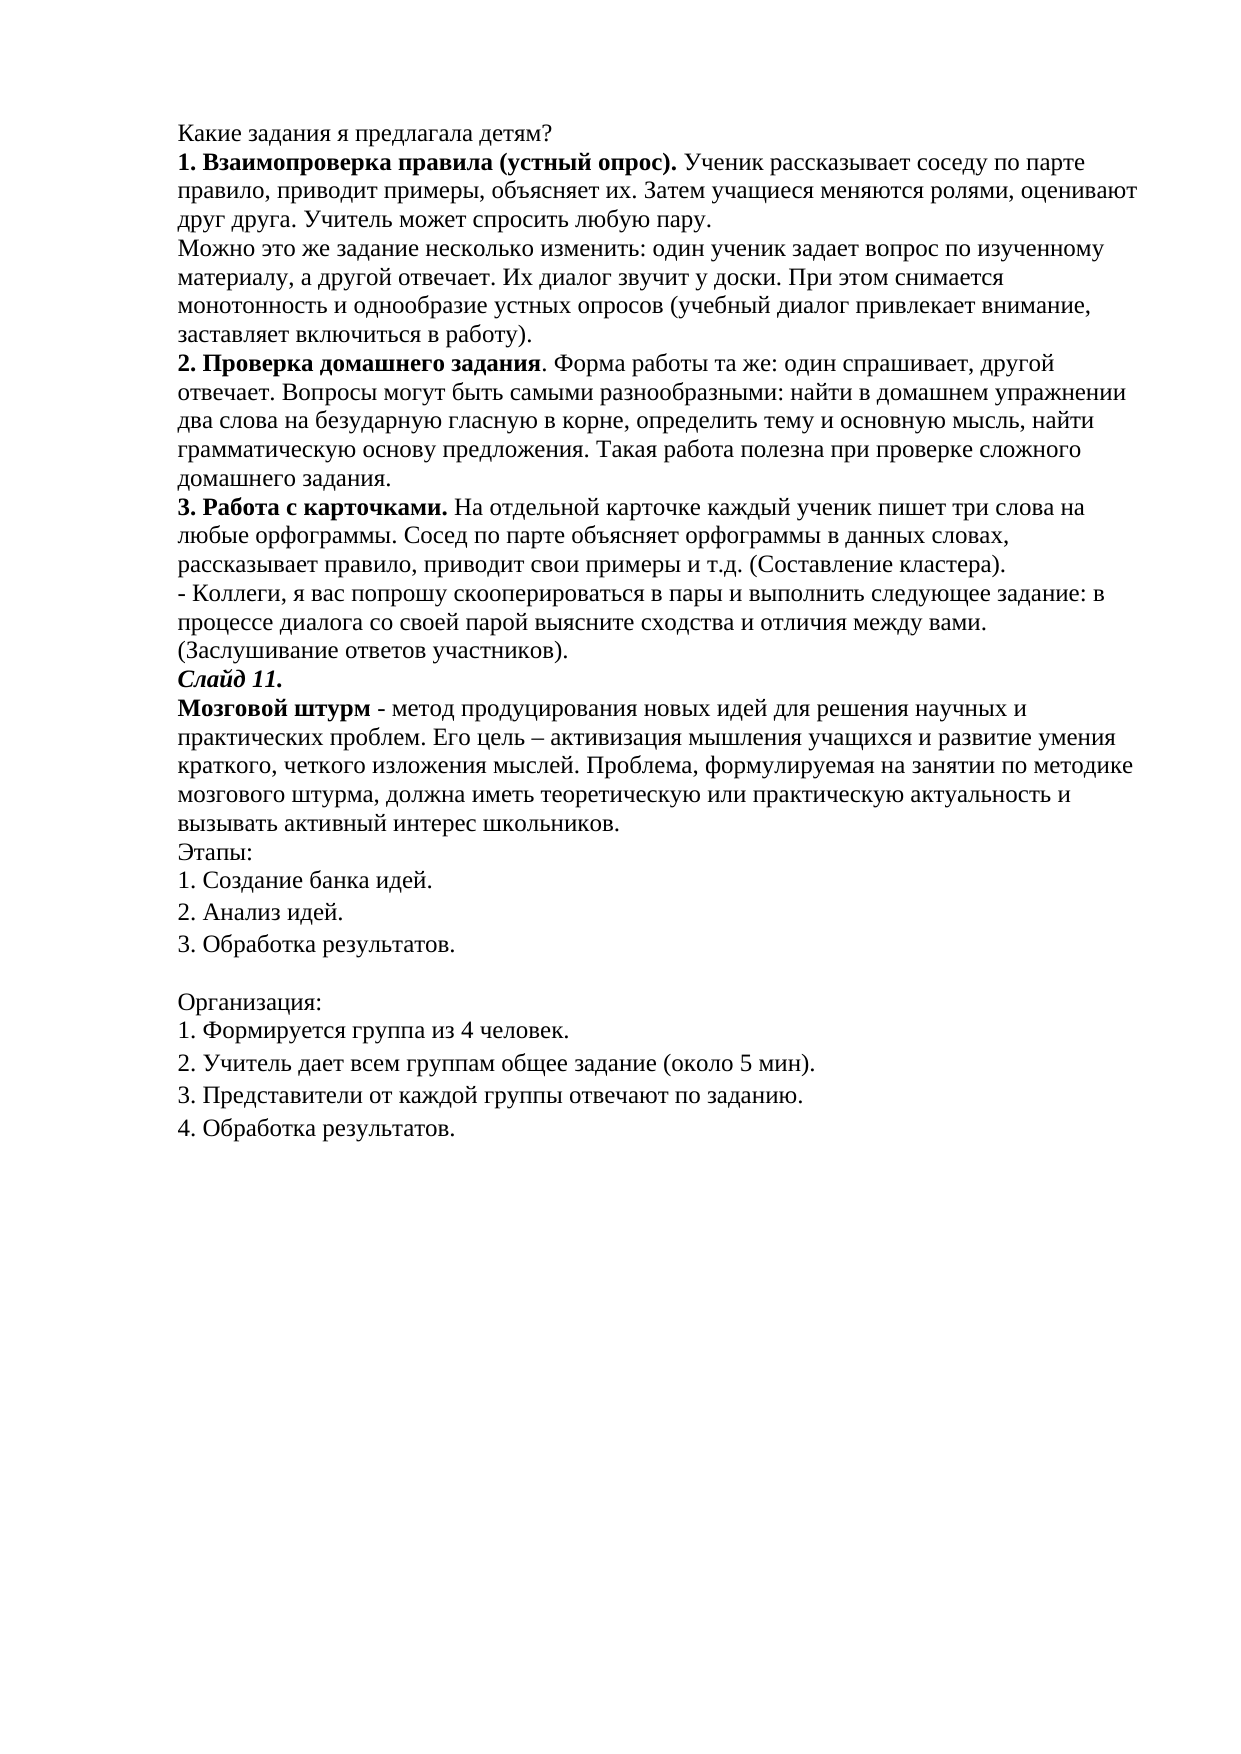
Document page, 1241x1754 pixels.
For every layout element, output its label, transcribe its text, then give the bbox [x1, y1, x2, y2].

text 2. Учитель дает всем группам общее задание (около 5 мин). [177, 1048, 1152, 1077]
text 1. Взаимопроверка правила (устный опрос). Ученик рассказывает соседу по парте правило, приводит примеры, объясняет их. Затем учащиеся меняются ролями, оценивают друг друга. Учитель может спросить любую пару. [177, 147, 1152, 233]
text - Коллеги, я вас попрошу скооперироваться в пары и выполнить следующее задание: в процессе диалога со своей парой выясните сходства и отличия между вами. (Заслушивание ответов участников). [177, 578, 1152, 664]
text Слайд 11. [177, 664, 1152, 693]
text 3. Работа с карточками. На отдельной карточке каждый ученик пишет три слова на любые орфограммы. Сосед по парте объясняет орфограммы в данных словах, рассказывает правило, приводит свои примеры и т.д. (Составление кластера). [177, 492, 1152, 578]
text 4. Обработка результатов. [177, 1113, 1152, 1142]
text Можно это же задание несколько изменить: один ученик задает вопрос по изученному материалу, а другой отвечает. Их диалог звучит у доски. При этом снимается монотонность и однообразие устных опросов (учебный диалог привлекает внимание, заставляет включиться в работу). [177, 233, 1152, 348]
text 2. Анализ идей. [177, 897, 1152, 926]
text Этапы: [177, 837, 1152, 866]
text 1. Формируется группа из 4 человек. [177, 1016, 1152, 1044]
text 3. Обработка результатов. [177, 929, 1152, 958]
text Мозговой штурм - метод продуцирования новых идей для решения научных и практических проблем. Его цель – активизация мышления учащихся и развитие умения краткого, четкого изложения мыслей. Проблема, формулируемая на занятии по методике мозгового штурма, должна иметь теоретическую или практическую актуальность и вызывать активный интерес школьников. [177, 693, 1152, 837]
text 1. Создание банка идей. [177, 866, 1152, 894]
text 3. Представители от каждой группы отвечают по заданию. [177, 1080, 1152, 1109]
text Организация: [177, 987, 1152, 1016]
text 2. Проверка домашнего задания. Форма работы та же: один спрашивает, другой отвечает. Вопросы могут быть самыми разнообразными: найти в домашнем упражнении два слова на безударную гласную в корне, определить тему и основную мысль, найти грамматическую основу предложения. Такая работа полезна при проверке сложного домашнего задания. [177, 348, 1152, 492]
text Какие задания я предлагала детям? [177, 118, 1152, 147]
